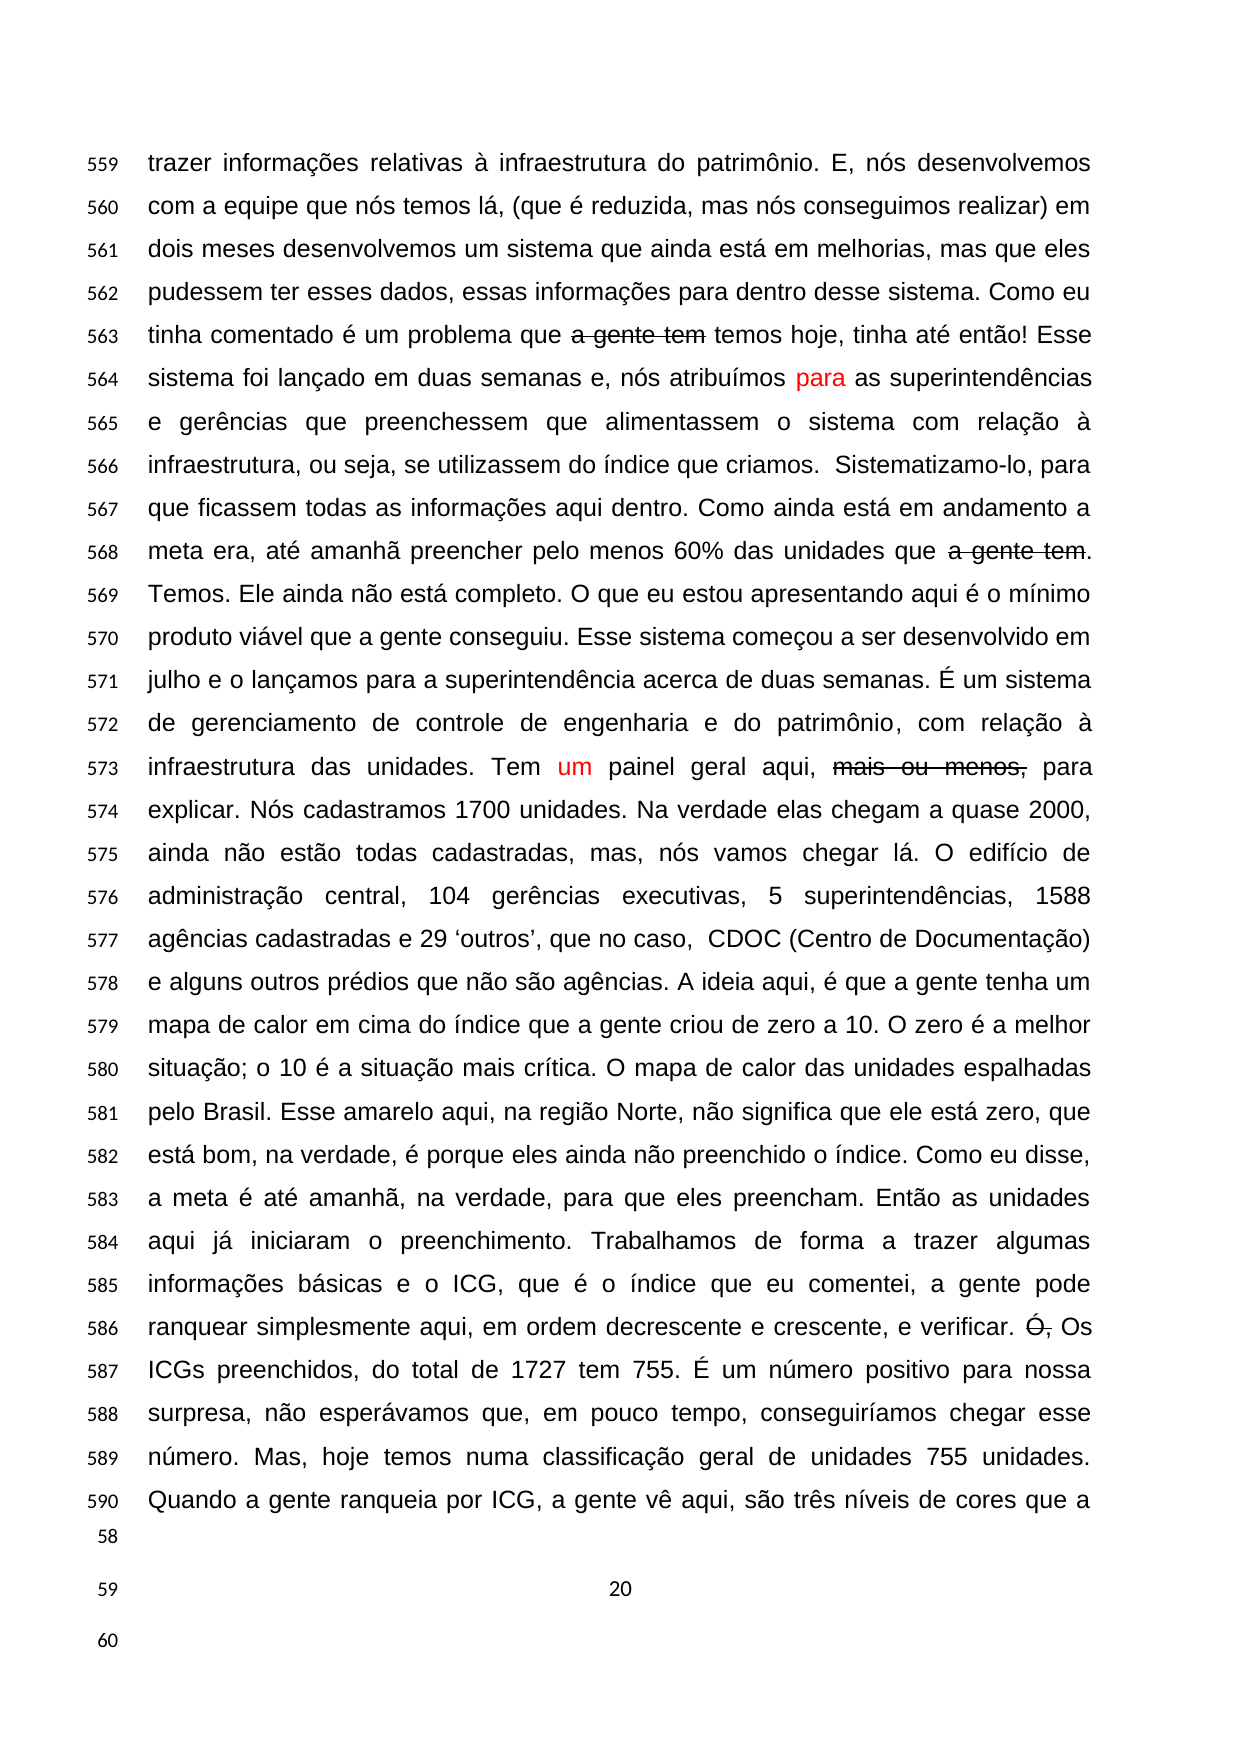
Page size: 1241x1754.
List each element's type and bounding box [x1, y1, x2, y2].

text [148, 148, 1092, 1513]
